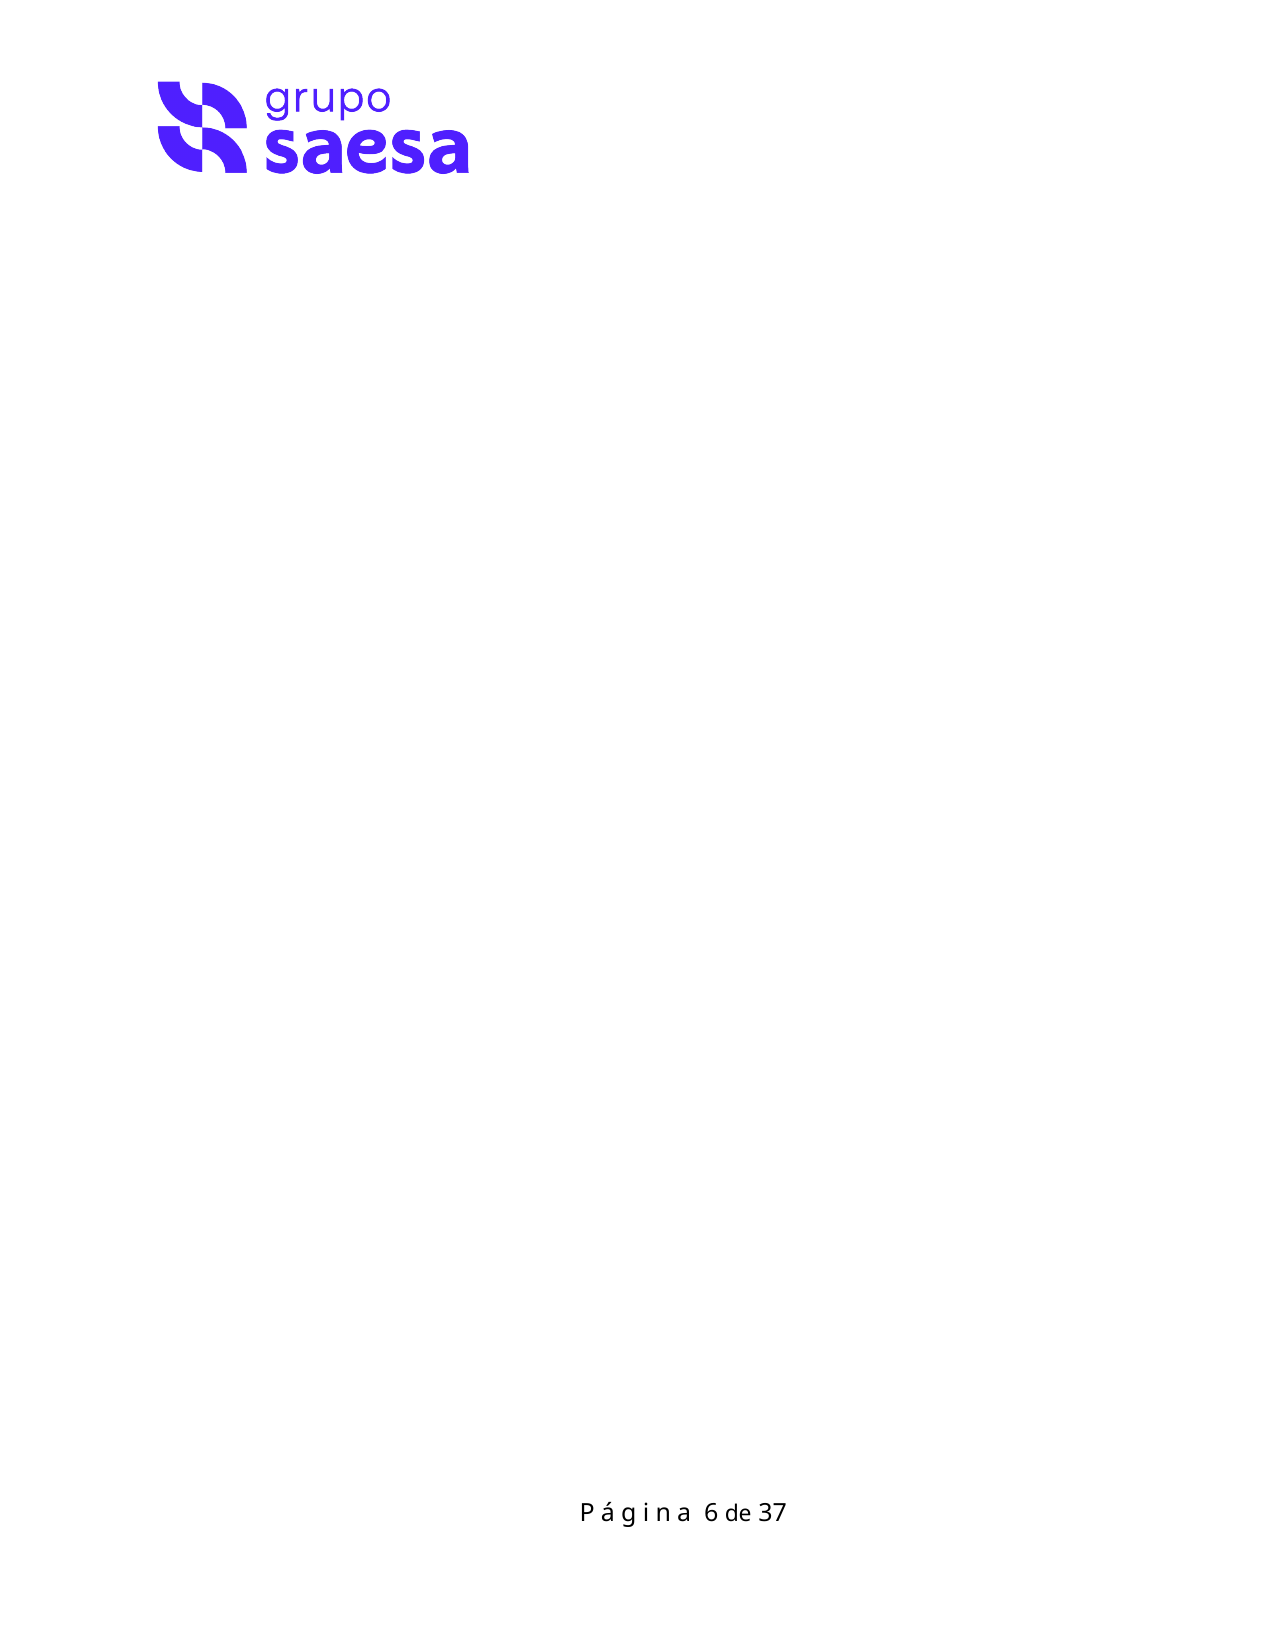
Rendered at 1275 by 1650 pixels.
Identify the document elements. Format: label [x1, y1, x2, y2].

picture [147, 73, 478, 177]
